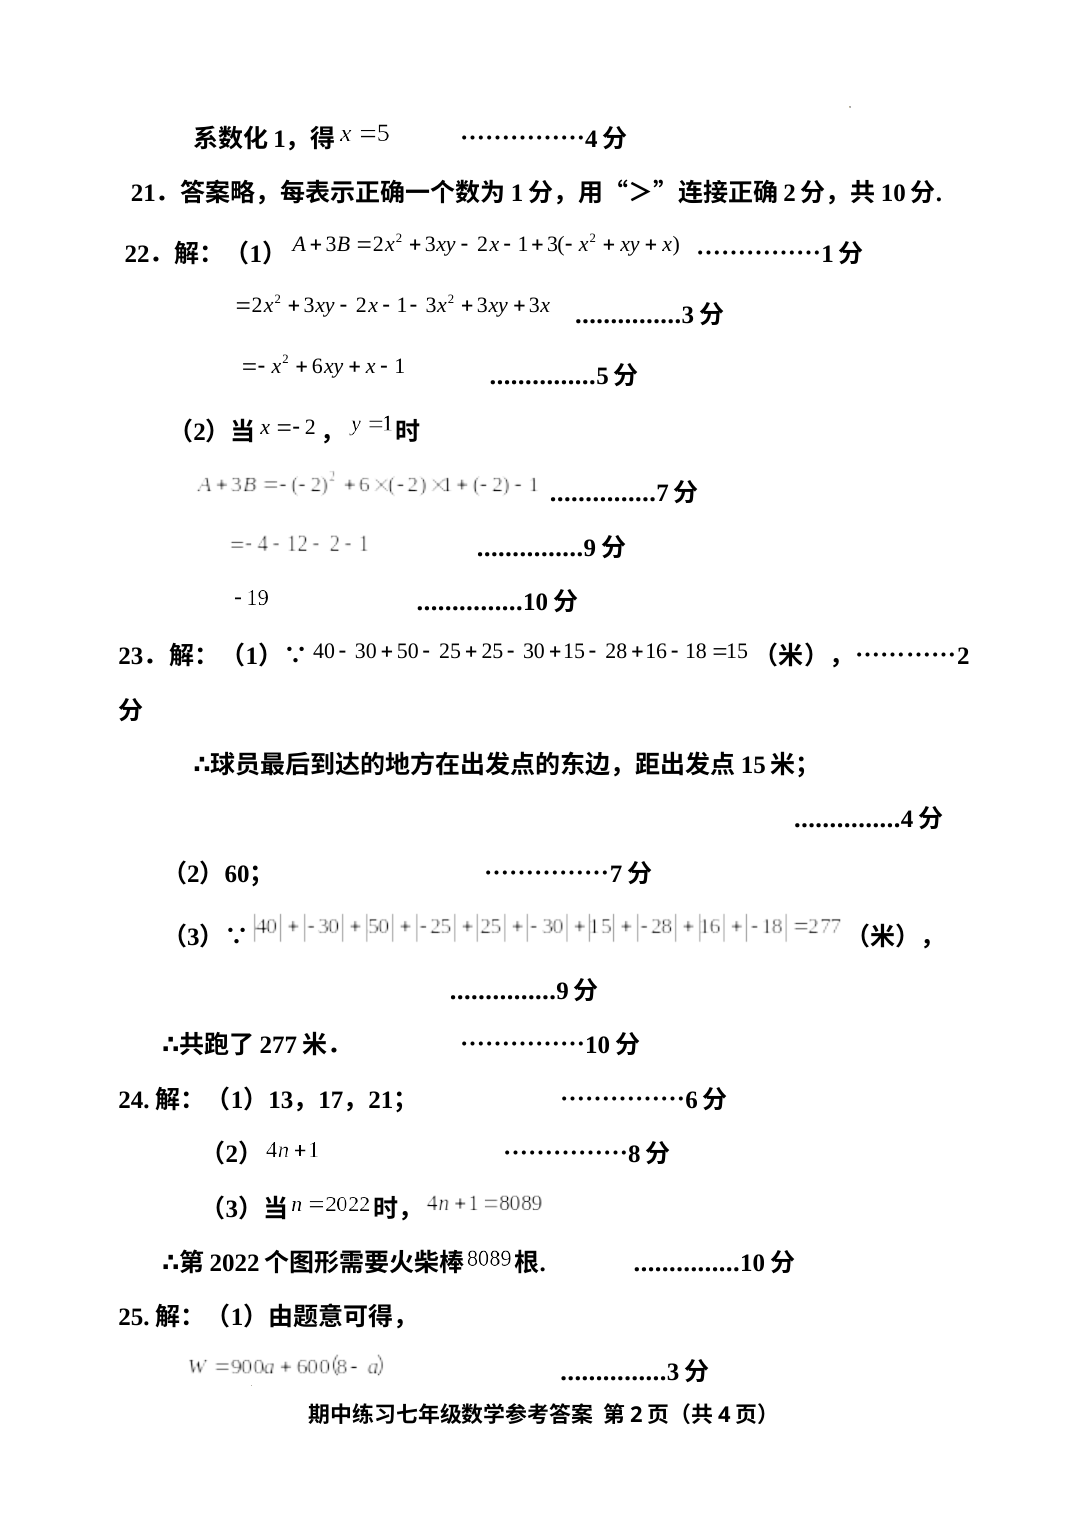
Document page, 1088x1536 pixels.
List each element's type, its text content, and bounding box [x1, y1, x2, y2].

text 24. 解：（1）13，17，21； ……………6分 [118, 1079, 969, 1116]
text （3）当时， [118, 1188, 969, 1224]
text 系数化1，得 ……………4分 [118, 118, 969, 154]
text （2）当，时 [118, 409, 969, 448]
text ……………5分 [118, 349, 969, 391]
text ∴第2022个图形需要火柴棒根. ……………10分 [118, 1242, 969, 1279]
text 21．答案略，每表示正确一个数为1分，用“＞”连接正确2分，共10分. [118, 172, 969, 209]
text （3）∵（米）， [118, 908, 969, 952]
text （2）60； ……………7分 [118, 853, 969, 889]
text ……………9分 [118, 971, 969, 1007]
text ……………9分 [118, 527, 969, 563]
text ……………4分 [118, 799, 969, 835]
text （2） ……………8分 [118, 1134, 969, 1170]
text ……………3分 [118, 1351, 969, 1387]
text 23．解：（1）∵（米），…………2分 [118, 636, 969, 726]
text 25. 解：（1）由题意可得， [118, 1297, 969, 1333]
text 22．解：（1） ……………1分 [118, 227, 969, 270]
text ……………3分 [118, 288, 969, 331]
text ∴共跑了277米． ……………10分 [118, 1025, 969, 1061]
text ∴球员最后到达的地方在出发点的东边，距出发点15米； [118, 744, 969, 781]
text ……………7分 [118, 466, 969, 509]
text ……………10分 [118, 581, 969, 618]
